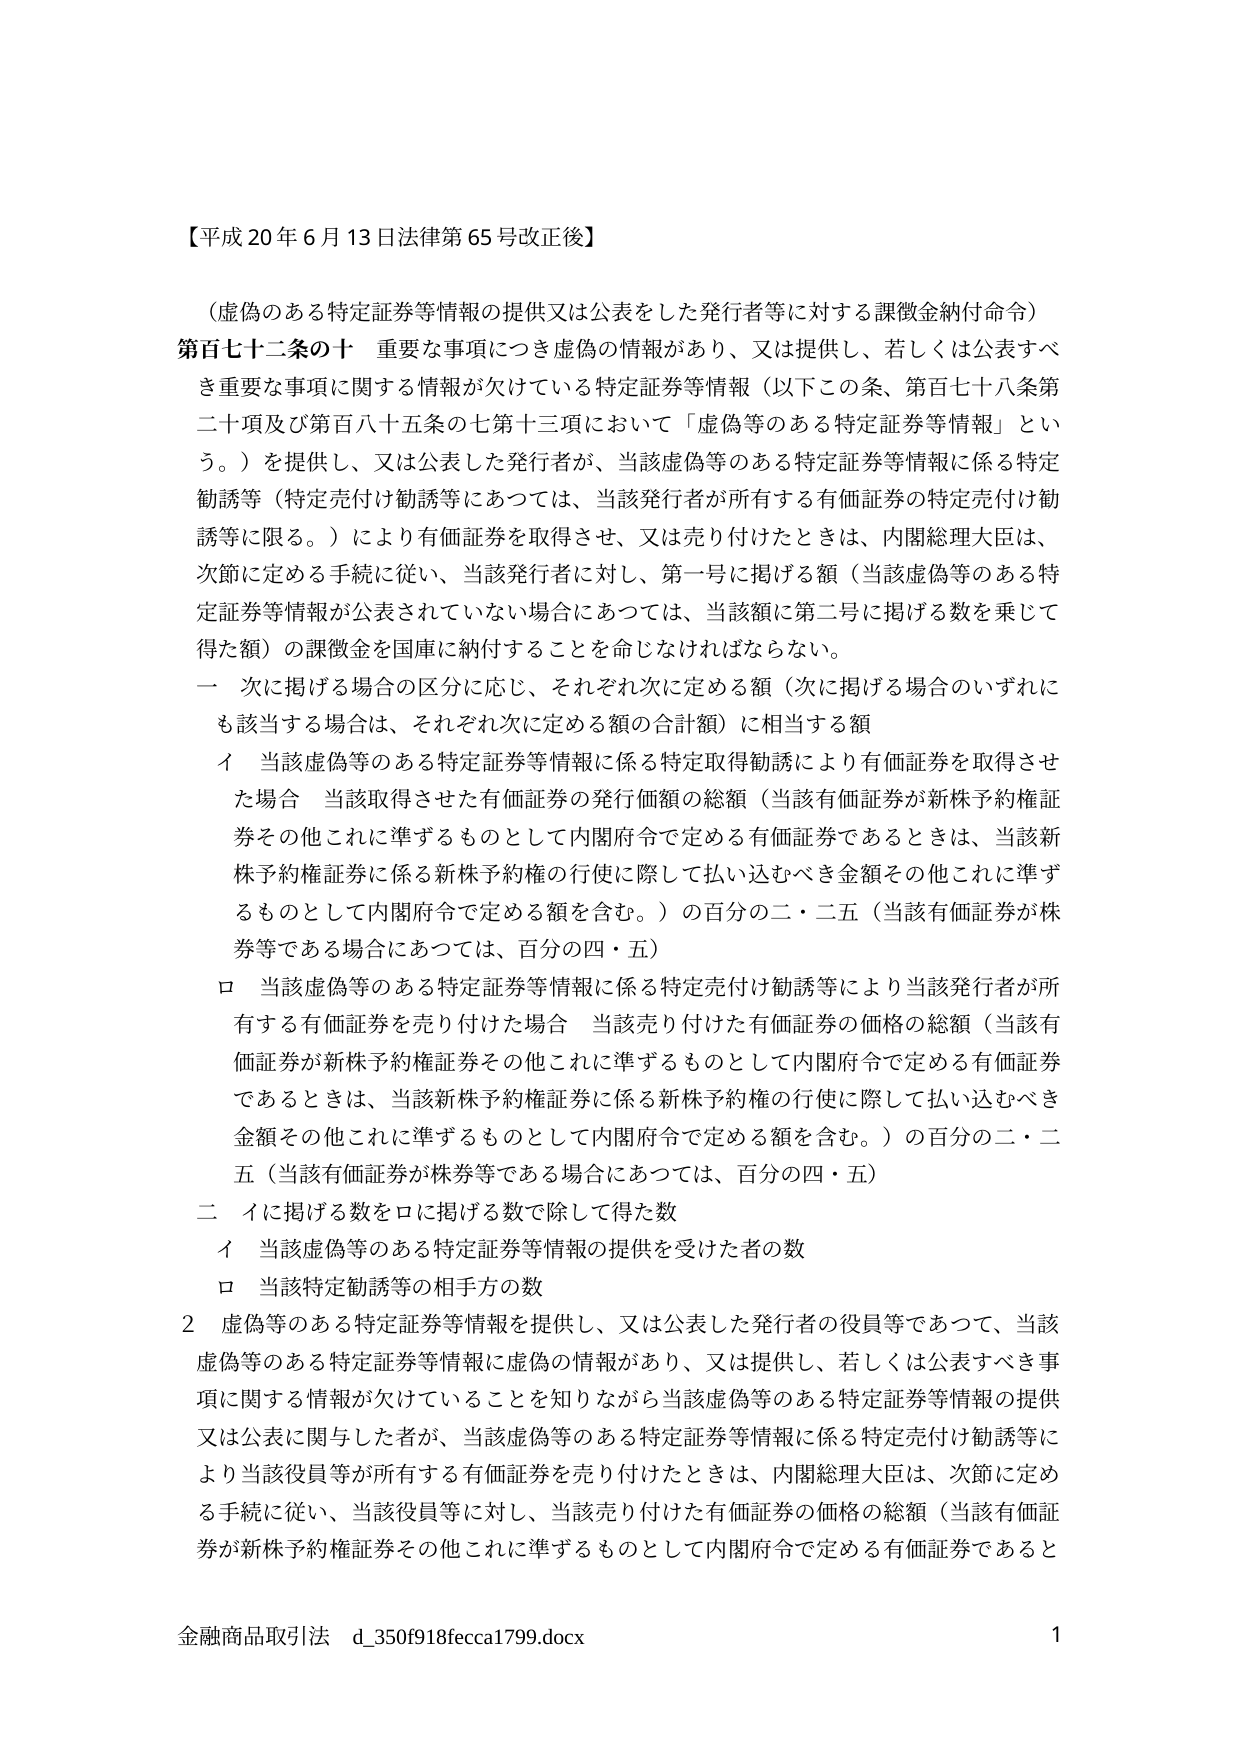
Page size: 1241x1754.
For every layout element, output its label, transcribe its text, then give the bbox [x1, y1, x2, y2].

text ロ 当該虚偽等のある特定証券等情報に係る特定売付け勧誘等により当該発行者が所有する有価証券を売り付けた場合 当該売り付けた有価証券の価格の総額（当該有価証券が新株予約権証券その他これに準ずるものとして内閣府令で定める有価証券であるときは、当該新株予約権証券に係る新株予約権の行使に際して払い込むべき金額その他これに準ずるものとして内閣府令で定める額を含む。）の百分の二・二五（当該有価証券が株券等である場合にあつては、百分の四・五） [215, 967, 1063, 1192]
text 【平成20年6月13日法律第65号改正後】 [177, 217, 1063, 254]
text 第百七十二条の十 重要な事項につき虚偽の情報があり、又は提供し、若しくは公表すべき重要な事項に関する情報が欠けている特定証券等情報（以下この条、第百七十八条第二十項及び第百八十五条の七第十三項において「虚偽等のある特定証券等情報」という。）を提供し、又は公表した発行者が、当該虚偽等のある特定証券等情報に係る特定勧誘等（特定売付け勧誘等にあつては、当該発行者が所有する有価証券の特定売付け勧誘等に限る。）により有価証券を取得させ、又は売り付けたときは、内閣総理大臣は、次節に定める手続に従い、当該発行者に対し、第一号に掲げる額（当該虚偽等のある特定証券等情報が公表されていない場合にあつては、当該額に第二号に掲げる数を乗じて得た額）の課徴金を国庫に納付することを命じなければならない。 [177, 329, 1063, 667]
text （虚偽のある特定証券等情報の提供又は公表をした発行者等に対する課徴金納付命令） [196, 292, 1063, 329]
text イ 当該虚偽等のある特定証券等情報の提供を受けた者の数 [215, 1229, 1063, 1267]
text 二 イに掲げる数をロに掲げる数で除して得た数 [196, 1192, 1063, 1229]
text イ 当該虚偽等のある特定証券等情報に係る特定取得勧誘により有価証券を取得させた場合 当該取得させた有価証券の発行価額の総額（当該有価証券が新株予約権証券その他これに準ずるものとして内閣府令で定める有価証券であるときは、当該新株予約権証券に係る新株予約権の行使に際して払い込むべき金額その他これに準ずるものとして内閣府令で定める額を含む。）の百分の二・二五（当該有価証券が株券等である場合にあつては、百分の四・五） [215, 742, 1063, 967]
text 一 次に掲げる場合の区分に応じ、それぞれ次に定める額（次に掲げる場合のいずれにも該当する場合は、それぞれ次に定める額の合計額）に相当する額 [196, 667, 1063, 742]
text ロ 当該特定勧誘等の相手方の数 [215, 1267, 1063, 1304]
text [177, 1304, 1063, 1567]
